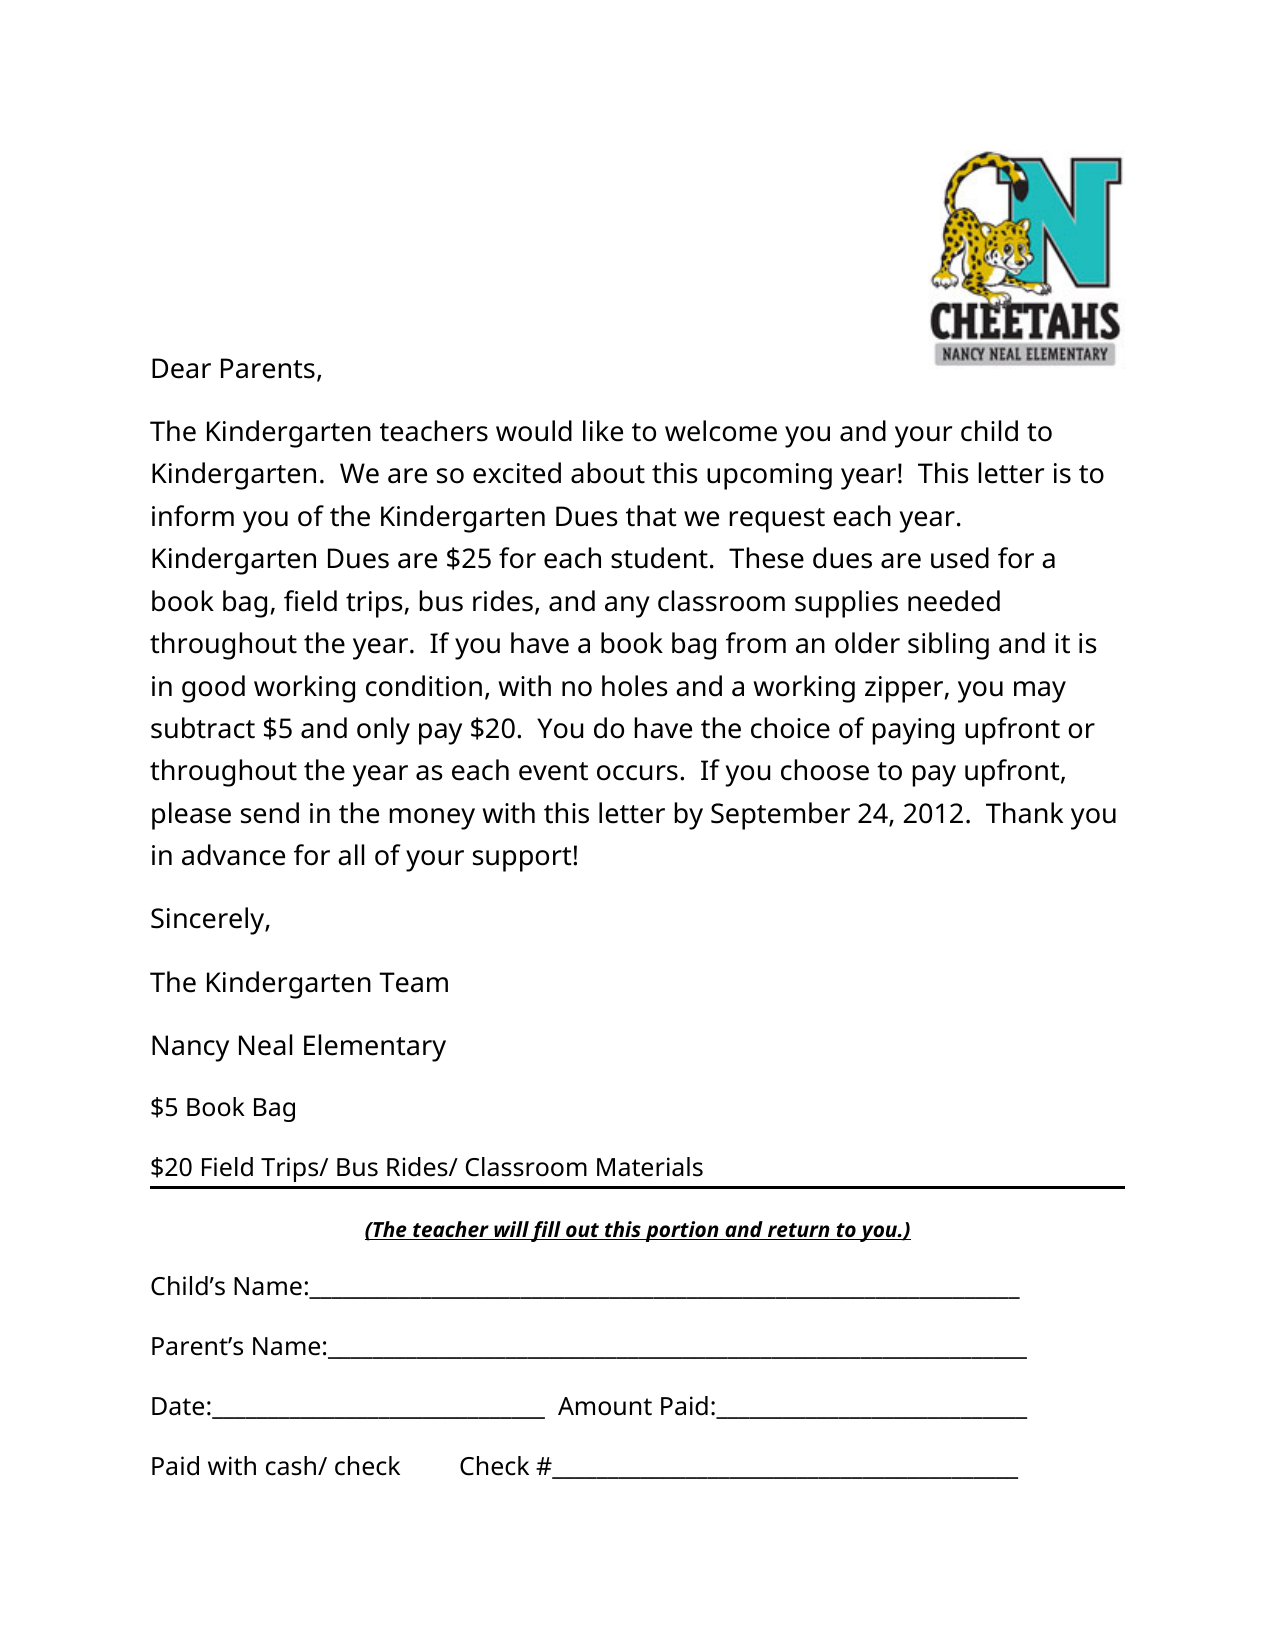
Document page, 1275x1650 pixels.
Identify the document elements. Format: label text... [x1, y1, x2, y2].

text Sincerely, [150, 900, 1125, 937]
picture [928, 150, 1125, 349]
text Paid with cash/ check Check #__________________________________________ [150, 1448, 1125, 1482]
text $20 Field Trips/ Bus Rides/ Classroom Materials [150, 1149, 1125, 1186]
text The Kindergarten teachers would like to welcome you and your child to Kindergarten. We are so excited about this upcoming year! This letter is to inform you of the Kindergarten Dues that we request each year. Kindergarten Dues are $25 for each student. These dues are used for a book bag, field trips, bus rides, and any classroom supplies needed throughout the year. If you have a book bag from an older sibling and it is in good working condition, with no holes and a working zipper, you may subtract $5 and only pay $20. You do have the choice of paying upfront or throughout the year as each event occurs. If you choose to pay upfront, please send in the money with this letter by September 24, 2012. Thank you in advance for all of your support! [150, 413, 1125, 873]
text Nancy Neal Elementary [150, 1026, 1125, 1063]
text The Kindergarten Team [150, 963, 1125, 1000]
text (The teacher will fill out this portion and return to you.) [150, 1215, 1125, 1243]
text Parent’s Name:_______________________________________________________________ [150, 1328, 1125, 1362]
text Dear Parents, [150, 349, 1125, 386]
text Child’s Name:________________________________________________________________ [150, 1268, 1125, 1302]
text $5 Book Bag [150, 1089, 1125, 1123]
text Date:______________________________ Amount Paid:____________________________ [150, 1388, 1125, 1422]
